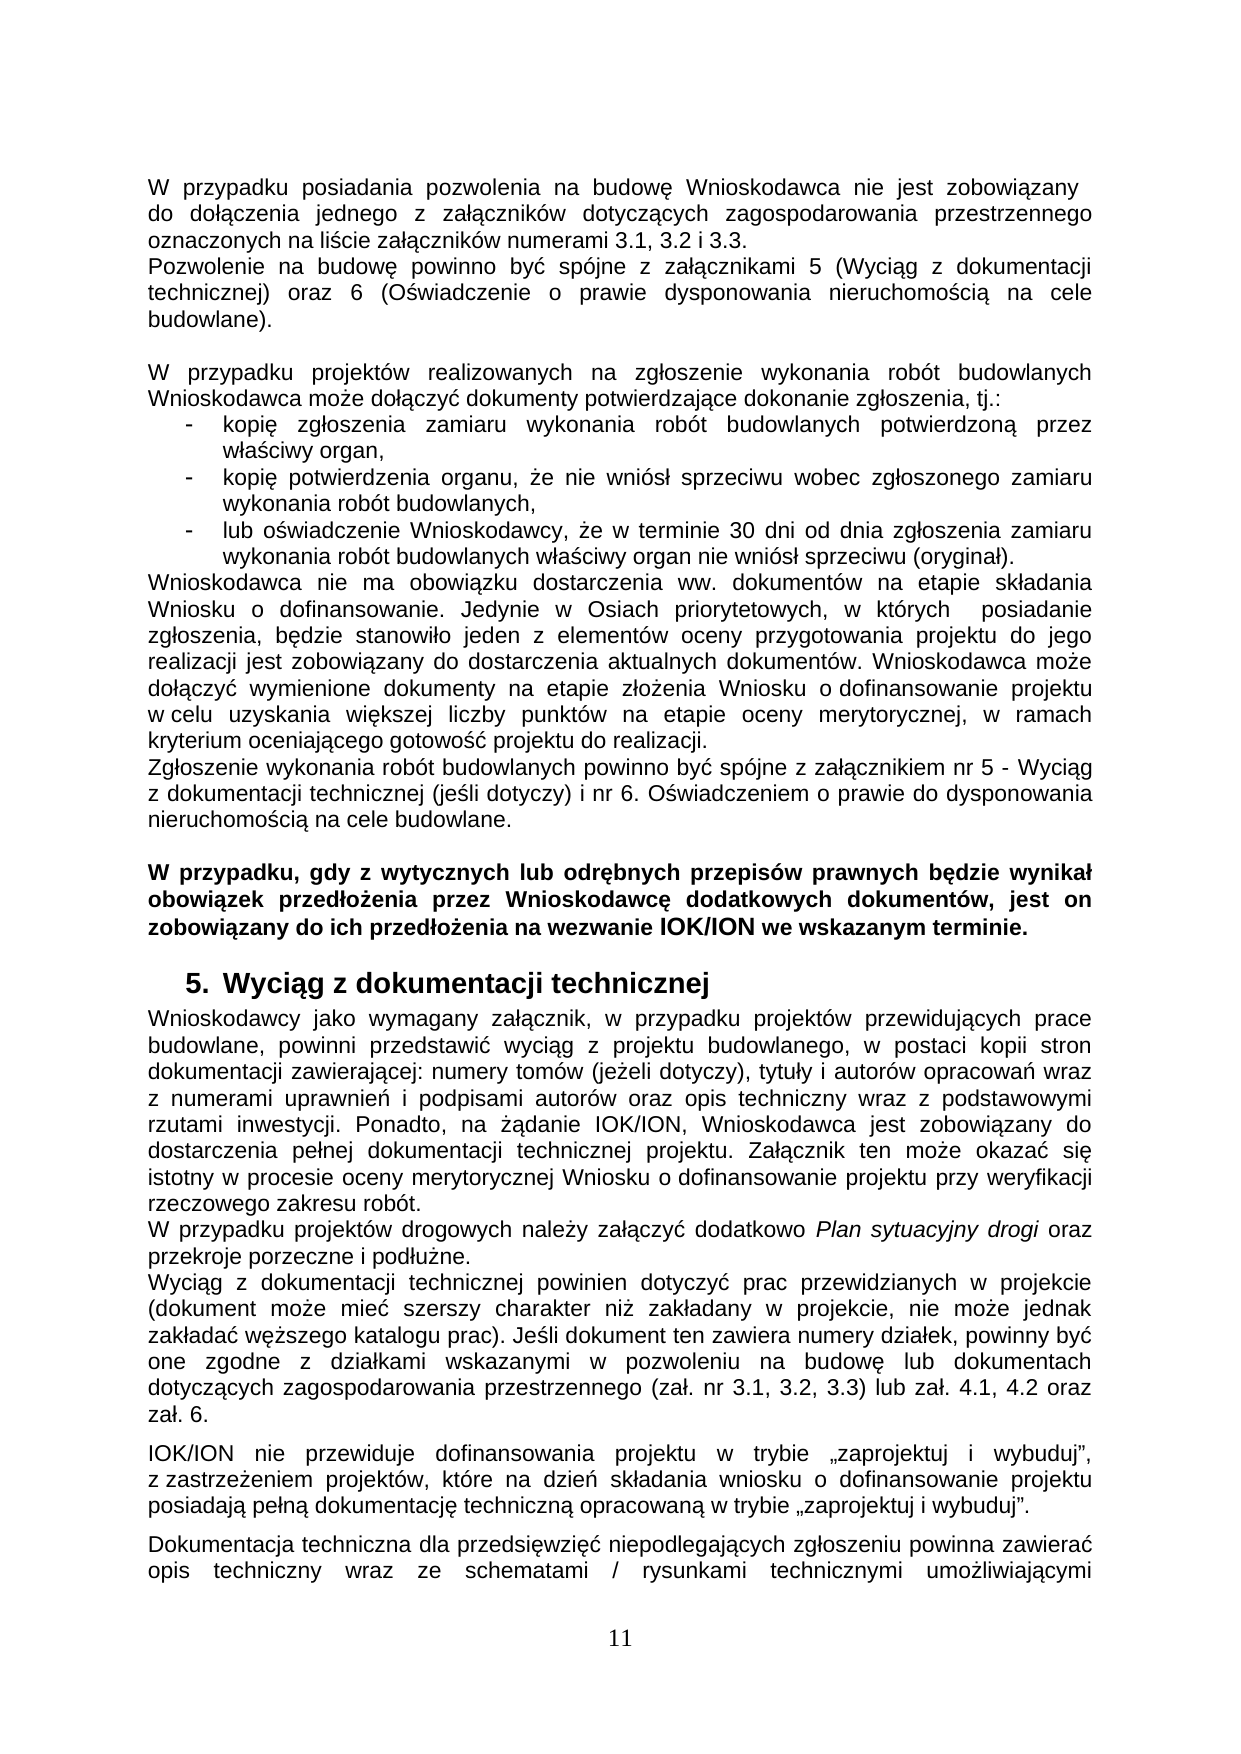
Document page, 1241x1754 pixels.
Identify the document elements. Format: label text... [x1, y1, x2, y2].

text Wyciąg z dokumentacji technicznej powinien dotyczyć prac przewidzianych w projekcie (dokument może mieć szerszy charakter niż zakładany w projekcie, nie może jednak zakładać węższego katalogu prac). Jeśli dokument ten zawiera numery działek, powinny być one zgodne z działkami wskazanymi w pozwoleniu na budowę lub dokumentach dotyczących zagospodarowania przestrzennego (zał. nr 3.1, 3.2, 3.3) lub zał. 4.1, 4.2 oraz zał. 6. [148, 1269, 1093, 1427]
text W przypadku posiadania pozwolenia na budowę Wnioskodawca nie jest zobowiązany do dołączenia jednego z załączników dotyczących zagospodarowania przestrzennego oznaczonych na liście załączników numerami 3.1, 3.2 i 3.3. [148, 174, 1093, 253]
subtitle Wyciąg z dokumentacji technicznej [185, 966, 1093, 999]
text W przypadku projektów drogowych należy załączyć dodatkowo Plan sytuacyjny drogi oraz przekroje porzeczne i podłużne. [148, 1216, 1093, 1269]
text Zgłoszenie wykonania robót budowlanych powinno być spójne z załącznikiem nr 5 - Wyciąg z dokumentacji technicznej (jeśli dotyczy) i nr 6. Oświadczeniem o prawie do dysponowania nieruchomością na cele budowlane. [148, 754, 1093, 833]
list kopię potwierdzenia organu, że nie wniósł sprzeciwu wobec zgłoszonego zamiaru wykonania robót budowlanych, [185, 464, 1093, 517]
text Wnioskodawcy jako wymagany załącznik, w przypadku projektów przewidujących prace budowlane, powinni przedstawić wyciąg z projektu budowlanego, w postaci kopii stron dokumentacji zawierającej: numery tomów (jeżeli dotyczy), tytuły i autorów opracowań wraz z numerami uprawnień i podpisami autorów oraz opis techniczny wraz z podstawowymi rzutami inwestycji. Ponadto, na żądanie IOK/ION, Wnioskodawca jest zobowiązany do dostarczenia pełnej dokumentacji technicznej projektu. Załącznik ten może okazać się istotny w procesie oceny merytorycznej Wniosku o dofinansowanie projektu przy weryfikacji rzeczowego zakresu robót. [148, 1005, 1093, 1216]
list lub oświadczenie Wnioskodawcy, że w terminie 30 dni od dnia zgłoszenia zamiaru wykonania robót budowlanych właściwy organ nie wniósł sprzeciwu (oryginał). [185, 517, 1093, 569]
text Wnioskodawca nie ma obowiązku dostarczenia ww. dokumentów na etapie składania Wniosku o dofinansowanie. Jedynie w Osiach priorytetowych, w których posiadanie zgłoszenia, będzie stanowiło jeden z elementów oceny przygotowania projektu do jego realizacji jest zobowiązany do dostarczenia aktualnych dokumentów. Wnioskodawca może dołączyć wymienione dokumenty na etapie złożenia Wniosku o dofinansowanie projektu w celu uzyskania większej liczby punktów na etapie oceny merytorycznej, w ramach kryterium oceniającego gotowość projektu do realizacji. [148, 569, 1093, 754]
text IOK/ION nie przewiduje dofinansowania projektu w trybie „zaprojektuj i wybuduj”, z zastrzeżeniem projektów, które na dzień składania wniosku o dofinansowanie projektu posiadają pełną dokumentację techniczną opracowaną w trybie „zaprojektuj i wybuduj”. [148, 1439, 1093, 1519]
list kopię zgłoszenia zamiaru wykonania robót budowlanych potwierdzoną przez właściwy organ, [185, 411, 1093, 464]
text Pozwolenie na budowę powinno być spójne z załącznikami 5 (Wyciąg z dokumentacji technicznej) oraz 6 (Oświadczenie o prawie dysponowania nieruchomością na cele budowlane). [148, 253, 1093, 332]
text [148, 1531, 1093, 1584]
text W przypadku projektów realizowanych na zgłoszenie wykonania robót budowlanych Wnioskodawca może dołączyć dokumenty potwierdzające dokonanie zgłoszenia, tj.: [148, 358, 1093, 411]
text W przypadku, gdy z wytycznych lub odrębnych przepisów prawnych będzie wynikał obowiązek przedłożenia przez Wnioskodawcę dodatkowych dokumentów, jest on zobowiązany do ich przedłożenia na wezwanie IOK/ION we wskazanym terminie. [148, 859, 1093, 941]
